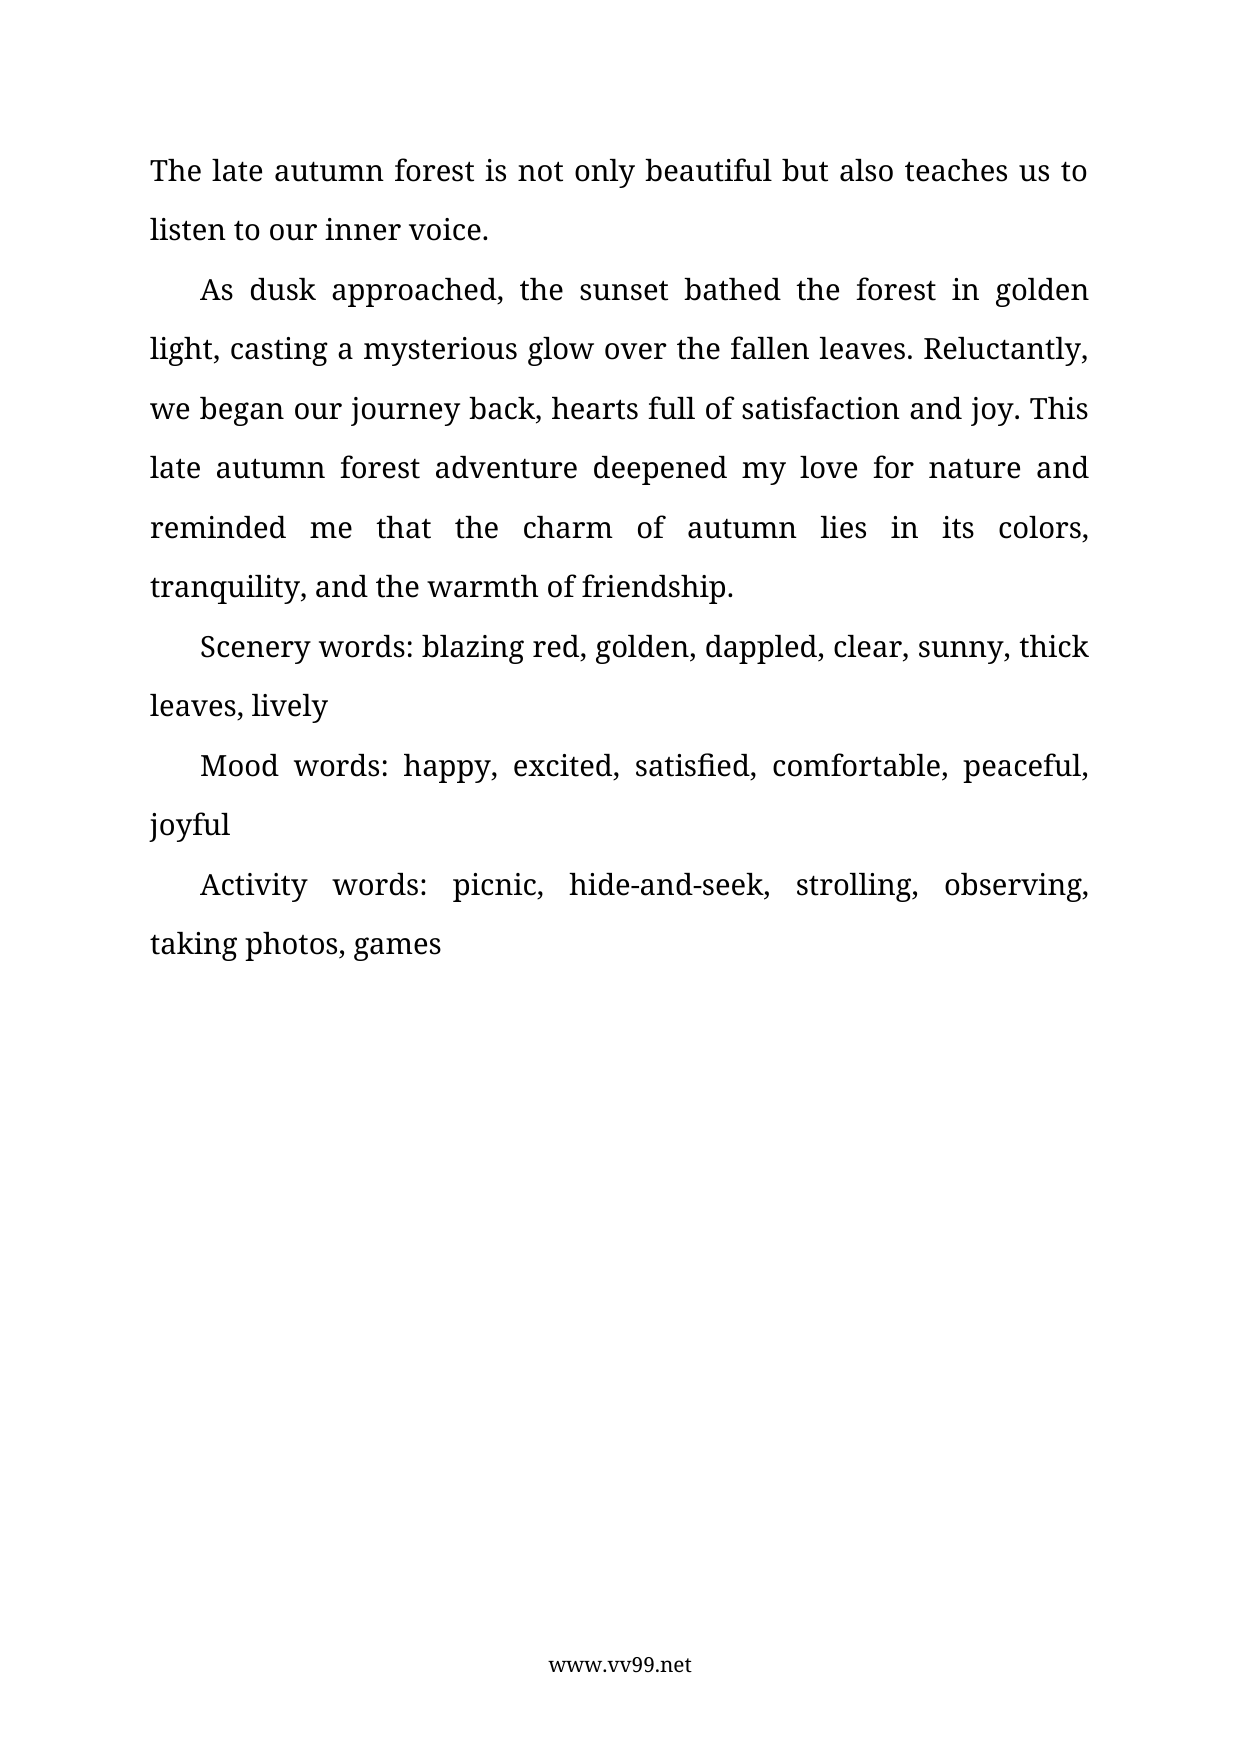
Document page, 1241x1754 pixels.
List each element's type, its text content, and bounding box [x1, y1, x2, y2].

text Scenery words: blazing red, golden, dappled, clear, sunny, thick leaves, lively [150, 626, 1090, 725]
text Activity words: picnic, hide-and-seek, strolling, observing, taking photos, games [150, 864, 1090, 963]
text Mood words: happy, excited, satisfied, comfortable, peaceful, joyful [150, 745, 1090, 844]
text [150, 150, 1090, 249]
text As dusk approached, the sunset bathed the forest in golden light, casting a mysterious glow over the fallen leaves. Reluctantly, we began our journey back, hearts full of satisfaction and joy. This late autumn forest adventure deepened my love for nature and reminded me that the charm of autumn lies in its colors, tranquility, and the warmth of friendship. [150, 269, 1090, 606]
